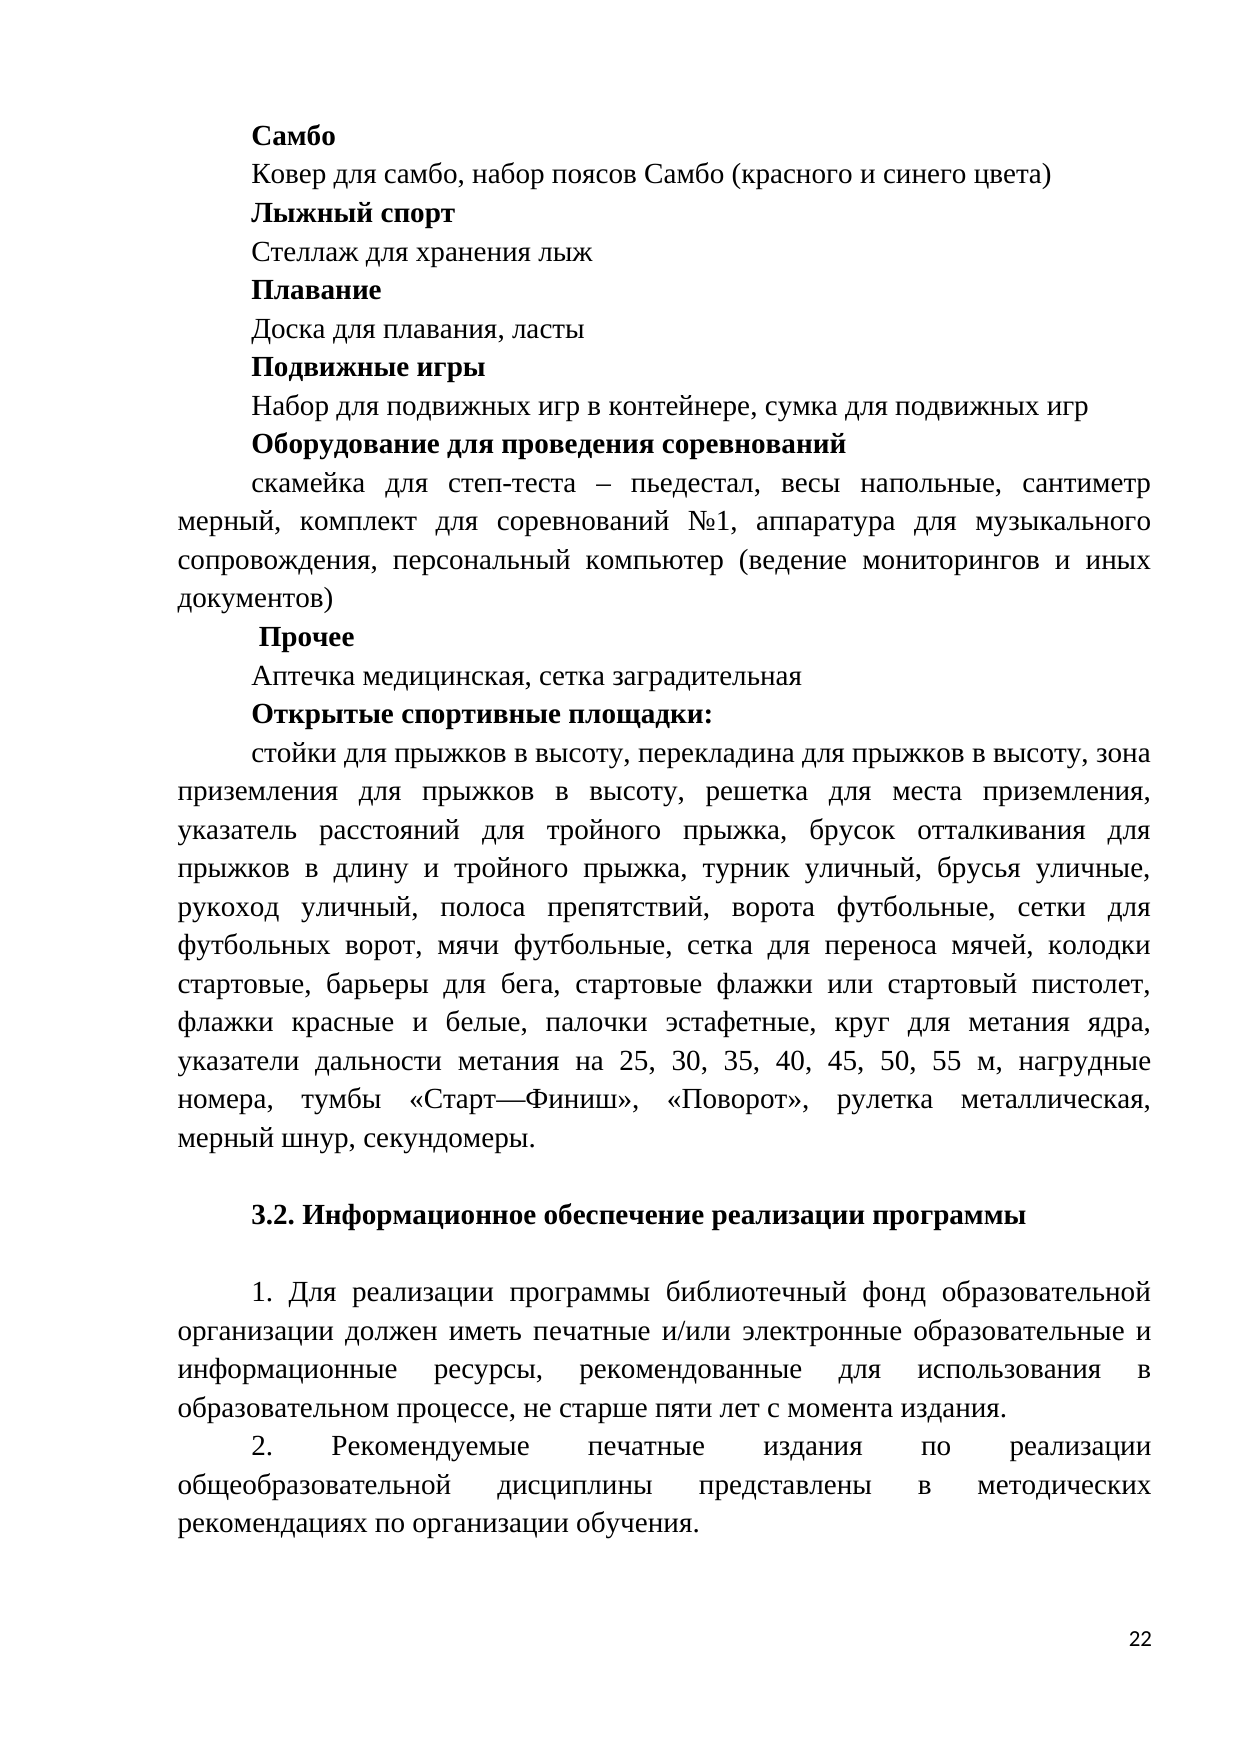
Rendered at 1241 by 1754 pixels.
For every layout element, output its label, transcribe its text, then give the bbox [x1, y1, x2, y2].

text 2. Рекомендуемые печатные издания по реализации общеобразовательной дисциплины представлены в методических рекомендациях по организации обучения. [177, 1428, 1152, 1539]
text Аптечка медицинская, сетка заградительная [177, 658, 1152, 691]
text стойки для прыжков в высоту, перекладина для прыжков в высоту, зона приземления для прыжков в высоту, решетка для места приземления, указатель расстояний для тройного прыжка, брусок отталкивания для прыжков в длину и тройного прыжка, турник уличный, брусья уличные, рукоход уличный, полоса препятствий, ворота футбольные, сетки для футбольных ворот, мячи футбольные, сетка для переноса мячей, колодки стартовые, барьеры для бега, стартовые флажки или стартовый пистолет, флажки красные и белые, палочки эстафетные, круг для метания ядра, указатели дальности метания на 25, 30, 35, 40, 45, 50, 55 м, нагрудные номера, тумбы «Старт—Финиш», «Поворот», рулетка металлическая, мерный шнур, секундомеры. [177, 735, 1152, 1154]
text Доска для плавания, ласты [177, 311, 1152, 344]
text Самбо [177, 118, 1152, 152]
text Ковер для самбо, набор поясов Самбо (красного и синего цвета) [177, 157, 1152, 190]
text Лыжный спорт [177, 195, 1152, 229]
text 3.2. Информационное обеспечение реализации программы [177, 1197, 1152, 1231]
text скамейка для степ-теста – пьедестал, весы напольные, сантиметр мерный, комплект для соревнований №1, аппаратура для музыкального сопровождения, персональный компьютер (ведение мониторингов и иных документов) [177, 465, 1152, 614]
text Открытые спортивные площадки: [177, 696, 1152, 730]
text Плавание [177, 272, 1152, 306]
text Стеллаж для хранения лыж [177, 234, 1152, 267]
text Подвижные игры [177, 349, 1152, 383]
text Оборудование для проведения соревнований [177, 426, 1152, 460]
text 1. Для реализации программы библиотечный фонд образовательной организации должен иметь печатные и/или электронные образовательные и информационные ресурсы, рекомендованные для использования в образовательном процессе, не старше пяти лет с момента издания. [177, 1274, 1152, 1423]
text Прочее [177, 619, 1152, 653]
text Набор для подвижных игр в контейнере, сумка для подвижных игр [177, 388, 1152, 421]
